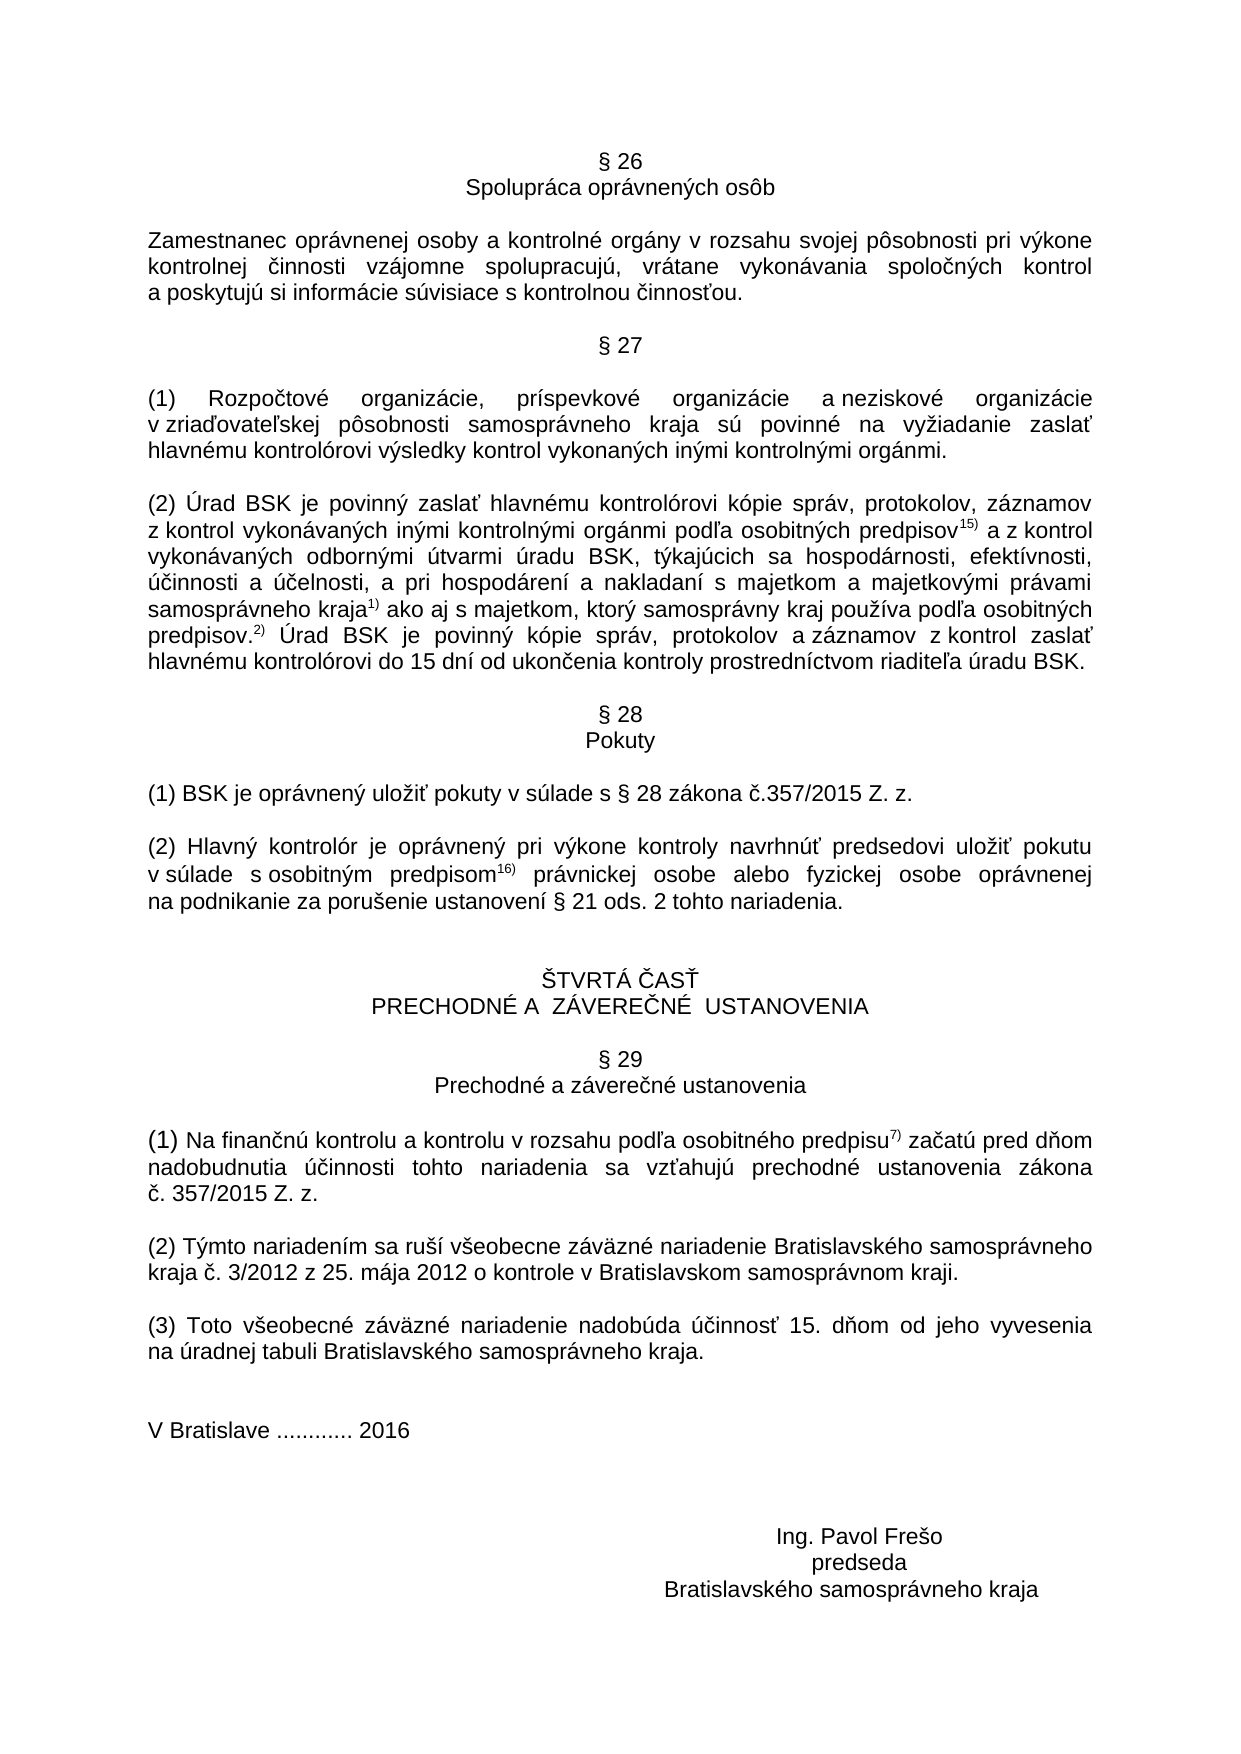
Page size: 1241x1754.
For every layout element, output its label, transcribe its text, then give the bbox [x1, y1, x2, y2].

text Ing. Pavol Frešo [738, 1523, 1093, 1549]
text (1) Na finančnú kontrolu a kontrolu v rozsahu podľa osobitného predpisu7) začatú pred dňom nadobudnutia účinnosti tohto nariadenia sa vzťahujú prechodné ustanovenia zákona č. 357/2015 Z. z. [148, 1125, 1093, 1207]
text (2) Týmto nariadením sa ruší všeobecne záväzné nariadenie Bratislavského samosprávneho kraja č. 3/2012 z 25. mája 2012 o kontrole v Bratislavskom samosprávnom kraji. [148, 1233, 1093, 1286]
text Pokuty [148, 727, 1093, 754]
text Spolupráca oprávnených osôb [148, 174, 1093, 200]
text (3) Toto všeobecné záväzné nariadenie nadobúda účinnosť 15. dňom od jeho vyvesenia na úradnej tabuli Bratislavského samosprávneho kraja. [148, 1312, 1093, 1365]
text § 27 [148, 332, 1093, 358]
text (1) BSK je oprávnený uložiť pokuty v súlade s § 28 zákona č.357/2015 Z. z. [148, 780, 1093, 806]
text Bratislavského samosprávneho kraja [590, 1576, 1093, 1602]
text V Bratislave ............ 2016 [148, 1417, 1093, 1444]
text Zamestnanec oprávnenej osoby a kontrolné orgány v rozsahu svojej pôsobnosti pri výkone kontrolnej činnosti vzájomne spolupracujú, vrátane vykonávania spoločných kontrol a poskytujú si informácie súvisiace s kontrolnou činnosťou. [148, 227, 1093, 306]
text § 29 [148, 1046, 1093, 1072]
text (2) Hlavný kontrolór je oprávnený pri výkone kontroly navrhnúť predsedovi uložiť pokutu v súlade s osobitným predpisom16) právnickej osobe alebo fyzickej osobe oprávnenej na podnikanie za porušenie ustanovení § 21 ods. 2 tohto nariadenia. [148, 833, 1093, 914]
text Prechodné a záverečné ustanovenia [148, 1072, 1093, 1099]
text (1) Rozpočtové organizácie, príspevkové organizácie a neziskové organizácie v zriaďovateľskej pôsobnosti samosprávneho kraja sú povinné na vyžiadanie zaslať hlavnému kontrolórovi výsledky kontrol vykonaných inými kontrolnými orgánmi. [148, 385, 1093, 464]
text predseda [738, 1549, 1093, 1576]
text ŠTVRTÁ ČASŤ [148, 967, 1093, 993]
text § 28 [148, 701, 1093, 727]
text (2) Úrad BSK je povinný zaslať hlavnému kontrolórovi kópie správ, protokolov, záznamov z kontrol vykonávaných inými kontrolnými orgánmi podľa osobitných predpisov15) a z kontrol vykonávaných odbornými útvarmi úradu BSK, týkajúcich sa hospodárnosti, efektívnosti, účinnosti a účelnosti, a pri hospodárení a nakladaní s majetkom a majetkovými právami samosprávneho kraja1) ako aj s majetkom, ktorý samosprávny kraj používa podľa osobitných predpisov.2) Úrad BSK je povinný kópie správ, protokolov a záznamov z kontrol zaslať hlavnému kontrolórovi do 15 dní od ukončenia kontroly prostredníctvom riaditeľa úradu BSK. [148, 490, 1093, 675]
text PRECHODNÉ A ZÁVEREČNÉ USTANOVENIA [148, 993, 1093, 1020]
text § 26 [148, 148, 1093, 174]
